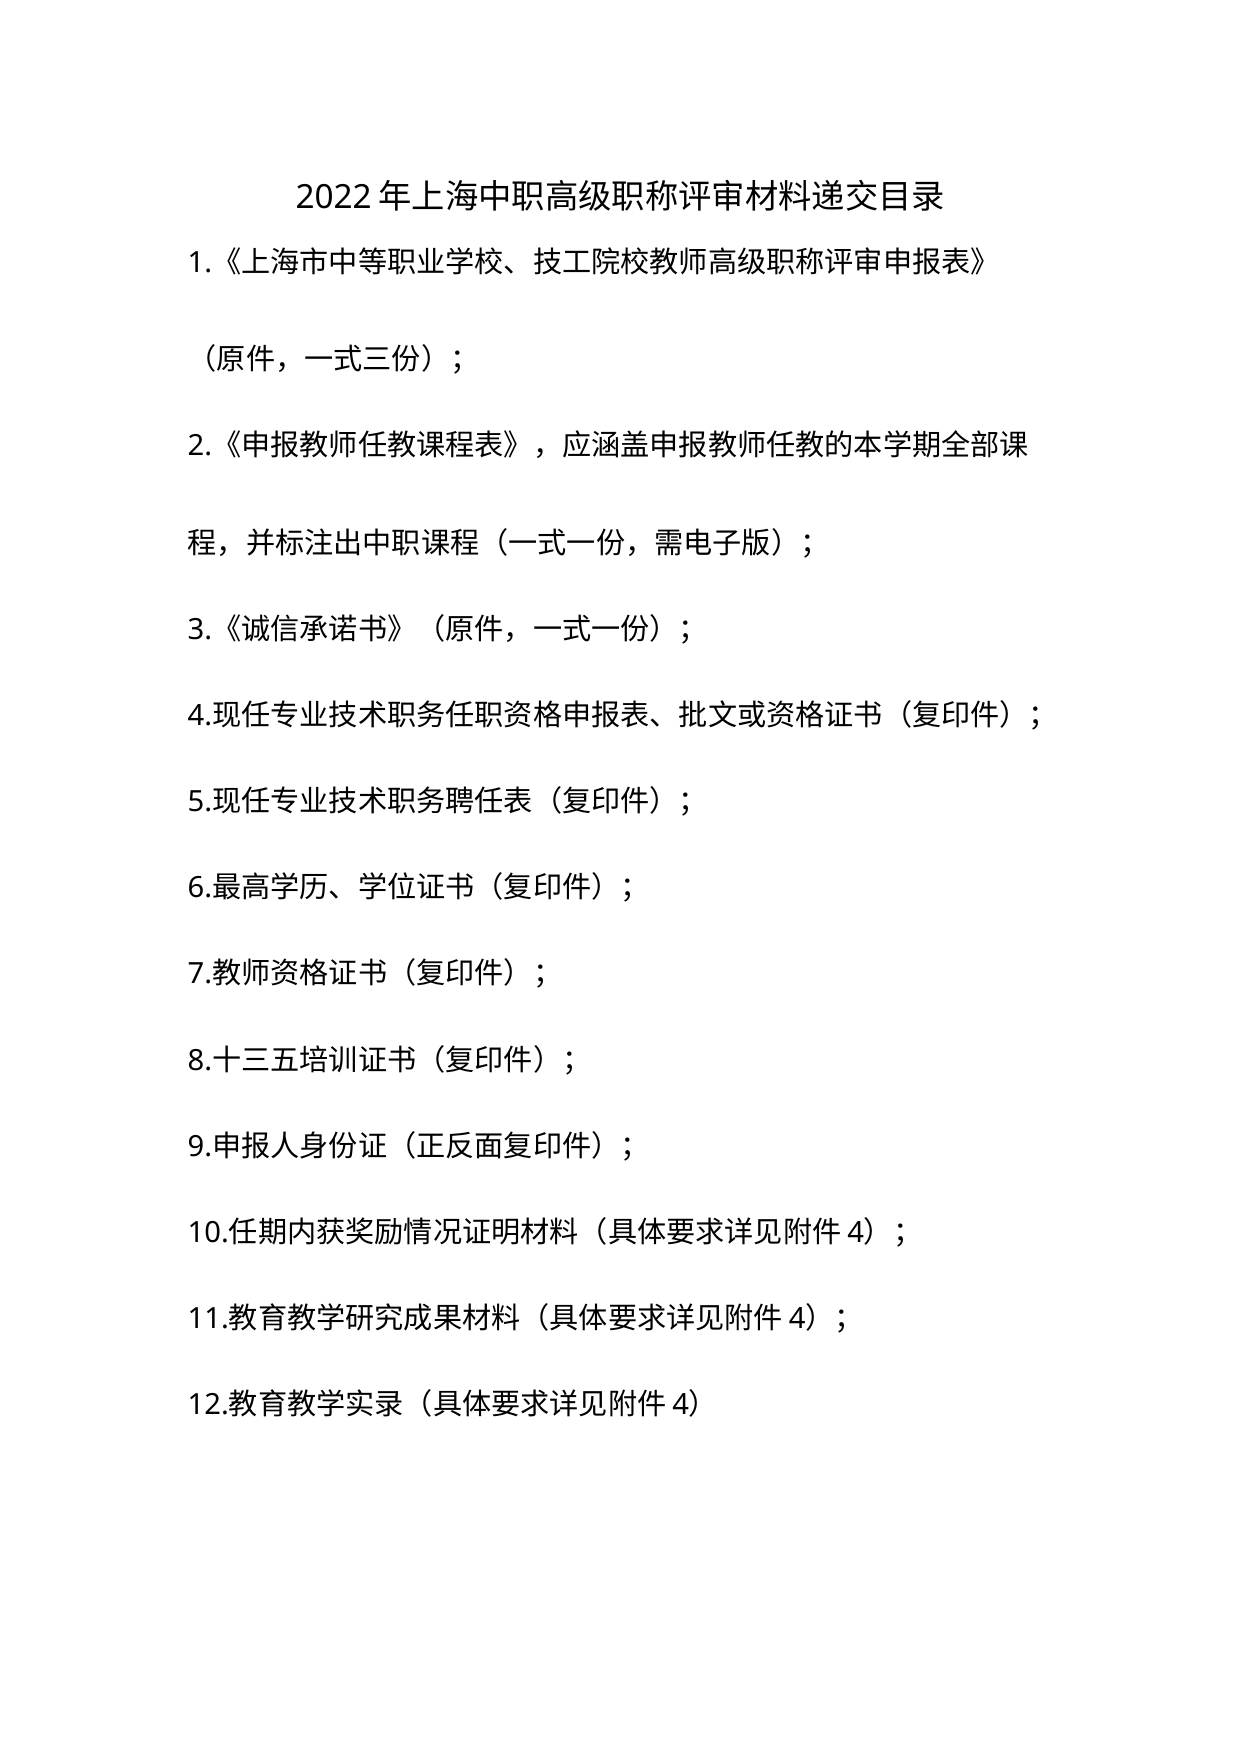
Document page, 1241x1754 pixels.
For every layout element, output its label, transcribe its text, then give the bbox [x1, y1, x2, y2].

text 7.教师资格证书（复印件）； [187, 939, 1053, 1004]
text 6.最高学历、学位证书（复印件）； [187, 853, 1053, 918]
text 2.《申报教师任教课程表》，应涵盖申报教师任教的本学期全部课程，并标注出中职课程（一式一份，需电子版）； [187, 411, 1053, 573]
text 3.《诚信承诺书》（原件，一式一份）； [187, 594, 1053, 659]
text 12.教育教学实录（具体要求详见附件4） [187, 1369, 1053, 1434]
text 1.《上海市中等职业学校、技工院校教师高级职称评审申报表》（原件，一式三份）； [187, 227, 1053, 389]
text 4.现任专业技术职务任职资格申报表、批文或资格证书（复印件）； [187, 680, 1053, 745]
text 10.任期内获奖励情况证明材料（具体要求详见附件4）； [187, 1197, 1053, 1262]
text 8.十三五培训证书（复印件）； [187, 1025, 1053, 1090]
text 9.申报人身份证（正反面复印件）； [187, 1111, 1053, 1176]
text 11.教育教学研究成果材料（具体要求详见附件4）； [187, 1283, 1053, 1348]
text 5.现任专业技术职务聘任表（复印件）； [187, 767, 1053, 832]
text 2022年上海中职高级职称评审材料递交目录 [187, 162, 1053, 227]
